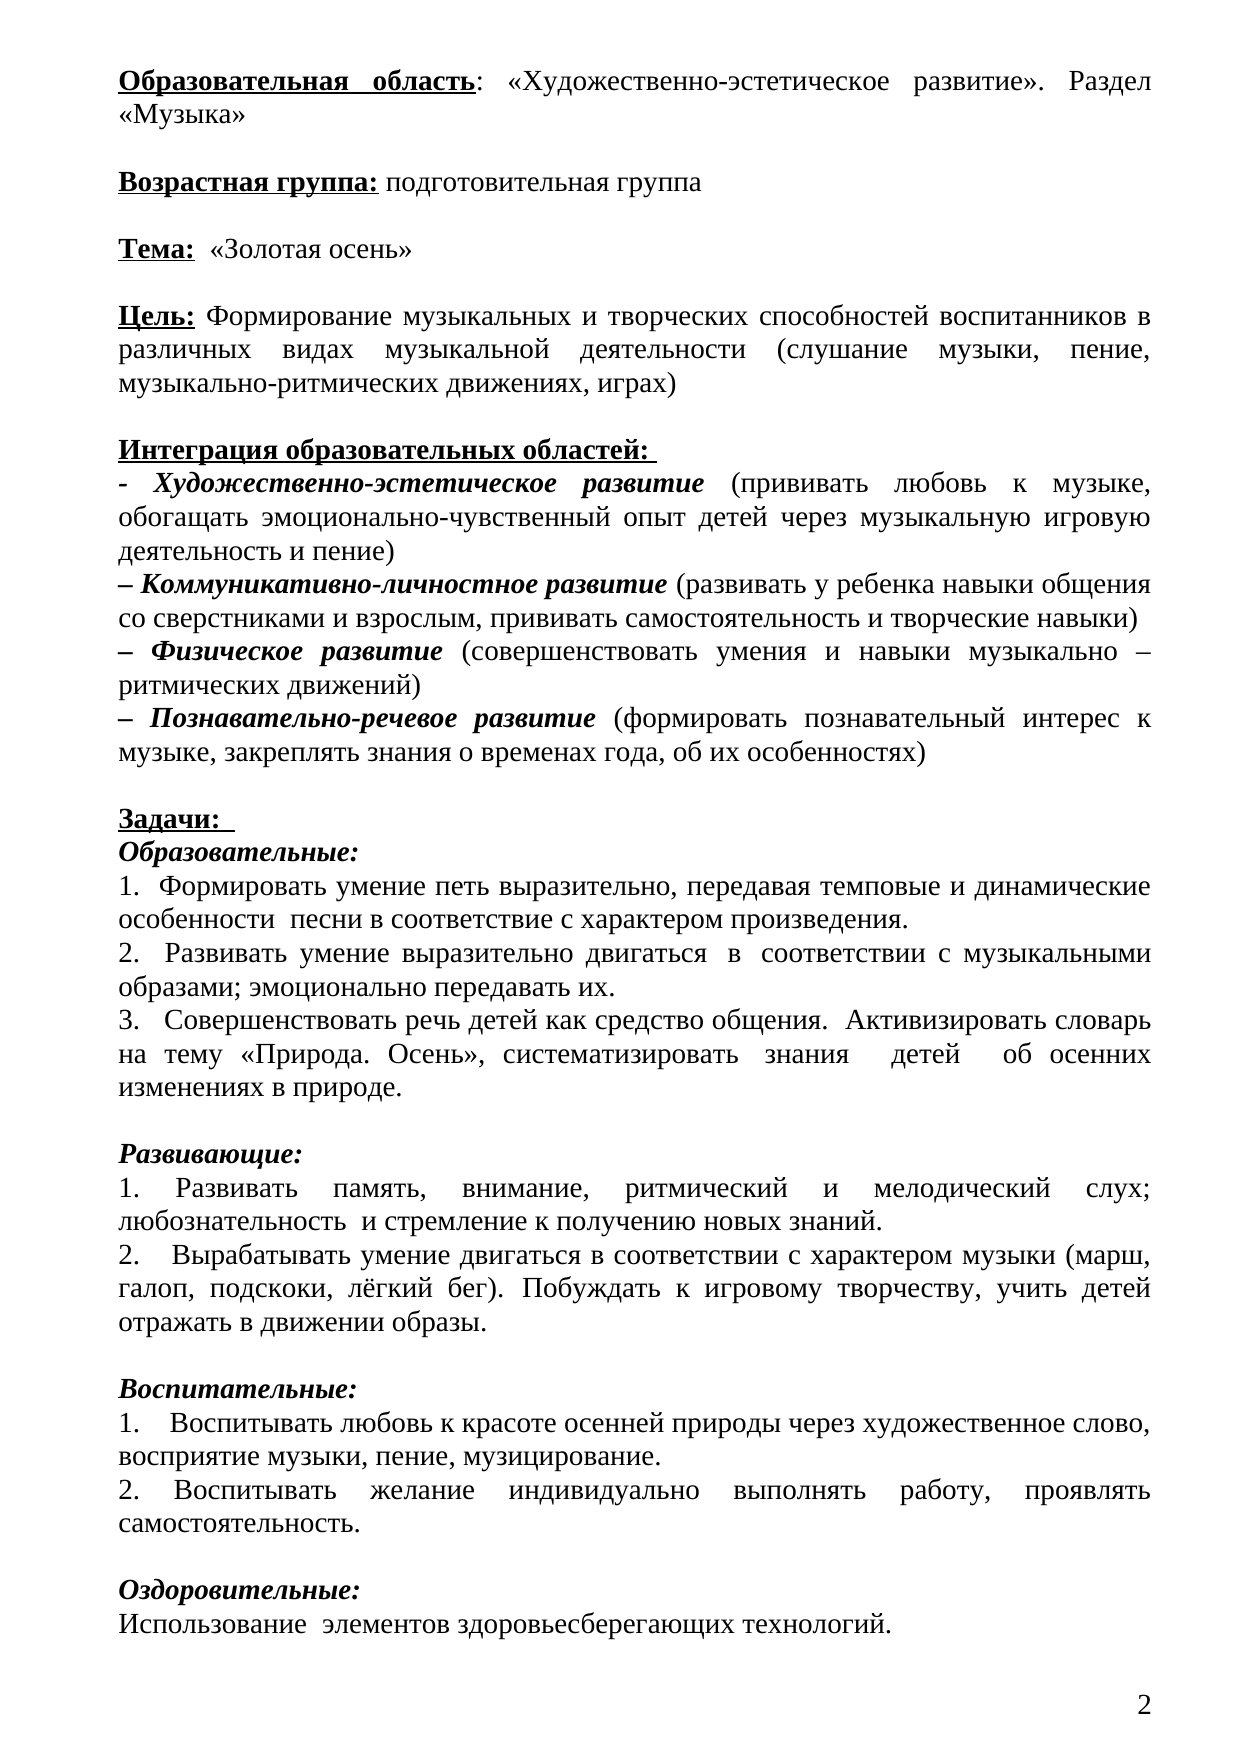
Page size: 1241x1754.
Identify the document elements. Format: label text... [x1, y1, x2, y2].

text 2. Вырабатывать умение двигаться в соответствии с характером музыки (марш, галоп, подскоки, лёгкий бег). Побуждать к игровому творчеству, учить детей отражать в движении образы. [118, 1237, 1152, 1338]
text Интеграция образовательных областей: [118, 432, 1152, 466]
text – Физическое развитие (совершенствовать умения и навыки музыкально – ритмических движений) [118, 633, 1152, 700]
text – Познавательно-речевое развитие (формировать познавательный интерес к музыке, закреплять знания о временах года, об их особенностях) [118, 700, 1152, 767]
text Задачи: [118, 801, 1152, 834]
text - Художественно-эстетическое развитие (прививать любовь к музыке, обогащать эмоционально-чувственный опыт детей через музыкальную игровую деятельность и пение) [118, 466, 1152, 566]
text Воспитательные: [118, 1371, 1152, 1405]
text 1. Воспитывать любовь к красоте осенней природы через художественное слово, восприятие музыки, пение, музицирование. [118, 1405, 1152, 1472]
text – Коммуникативно-личностное развитие (развивать у ребенка навыки общения со сверстниками и взрослым, прививать самостоятельность и творческие навыки) [118, 566, 1152, 633]
text Использование элементов здоровьесберегающих технологий. [118, 1606, 1152, 1639]
text 2. Развивать умение выразительно двигаться в соответствии с музыкальными образами; эмоционально передавать их. [118, 935, 1152, 1002]
text Образовательная область: «Художественно-эстетическое развитие». Раздел «Музыка» [118, 63, 1152, 130]
text Тема: «Золотая осень» [118, 231, 1152, 264]
text 3. Совершенствовать речь детей как средство общения. Активизировать словарь на тему «Природа. Осень», систематизировать знания детей об осенних изменениях в природе. [118, 1002, 1152, 1103]
text Цель: Формирование музыкальных и творческих способностей воспитанников в различных видах музыкальной деятельности (слушание музыки, пение, музыкально-ритмических движениях, играх) [118, 298, 1152, 398]
text 1. Развивать память, внимание, ритмический и мелодический слух; любознательность и стремление к получению новых знаний. [118, 1170, 1152, 1237]
text 1. Формировать умение петь выразительно, передавая темповые и динамические особенности песни в соответствие с характером произведения. [118, 868, 1152, 935]
text Возрастная группа: подготовительная группа [118, 164, 1152, 197]
text Оздоровительные: [118, 1572, 1152, 1606]
text Развивающие: [118, 1136, 1152, 1170]
text Образовательные: [118, 834, 1152, 868]
text 2. Воспитывать желание индивидуально выполнять работу, проявлять самостоятельность. [118, 1472, 1152, 1539]
